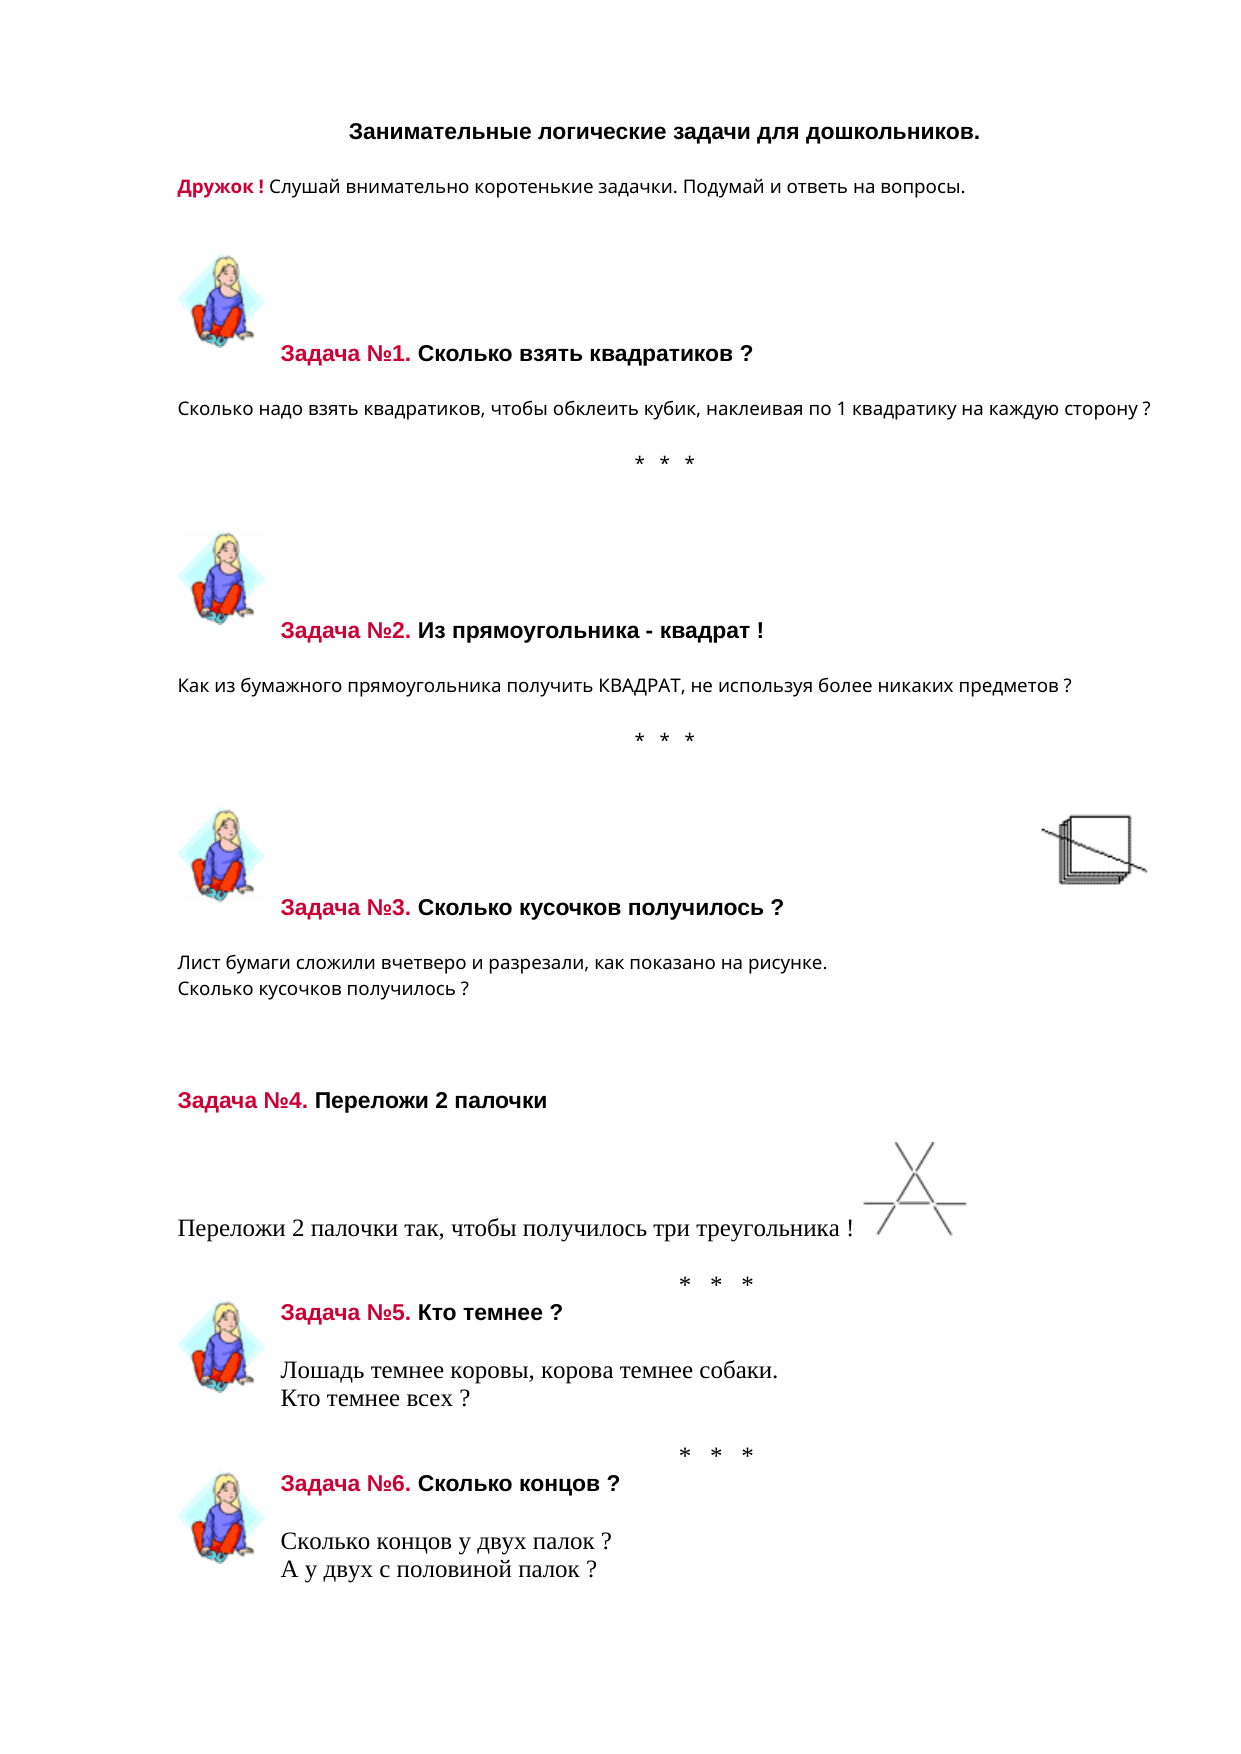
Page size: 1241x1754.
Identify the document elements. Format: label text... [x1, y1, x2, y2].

picture [177, 1470, 265, 1564]
text Сколько надо взять квадратиков, чтобы обклеить кубик, наклеивая по 1 квадратику на каждую сторону ? [177, 396, 1152, 421]
picture [177, 530, 265, 625]
text Лошадь темнее коровы, корова темнее собаки. Кто темнее всех ? [177, 1355, 1152, 1412]
picture [177, 1299, 265, 1393]
text Задача №3. Сколько кусочков получилось ? [177, 894, 1152, 920]
text Как из бумажного прямоугольника получить КВАДРАТ, не используя более никаких предметов ? [177, 672, 1152, 698]
text Задача №2. Из прямоугольника - квадрат ! [177, 617, 1152, 643]
text Задача №6. Сколько концов ? [265, 1470, 1152, 1497]
text Занимательные логические задачи для дошкольников. [177, 118, 1152, 144]
picture [177, 253, 265, 348]
picture [177, 807, 265, 902]
text * * * [177, 1271, 1152, 1299]
text * * * [177, 450, 1152, 476]
text * * * [177, 727, 1152, 753]
text Сколько концов у двух палок ? А у двух с половиной палок ? [177, 1526, 1152, 1583]
text Задача №5. Кто темнее ? [265, 1299, 1152, 1326]
text Лист бумаги сложили вчетверо и разрезали, как показано на рисунке. Сколько кусочков получилось ? [177, 949, 1152, 1000]
text Дружок ! Слушай внимательно коротенькие задачки. Подумай и ответь на вопросы. [177, 174, 1152, 199]
picture [1031, 807, 1152, 891]
text Задача №4. Переложи 2 палочки [177, 1087, 1152, 1113]
text Задача №1. Сколько взять квадратиков ? [177, 340, 1152, 367]
text * * * [177, 1441, 1152, 1470]
text Переложи 2 палочки так, чтобы получилось три треугольника ! [177, 1142, 1152, 1241]
picture [860, 1142, 967, 1236]
